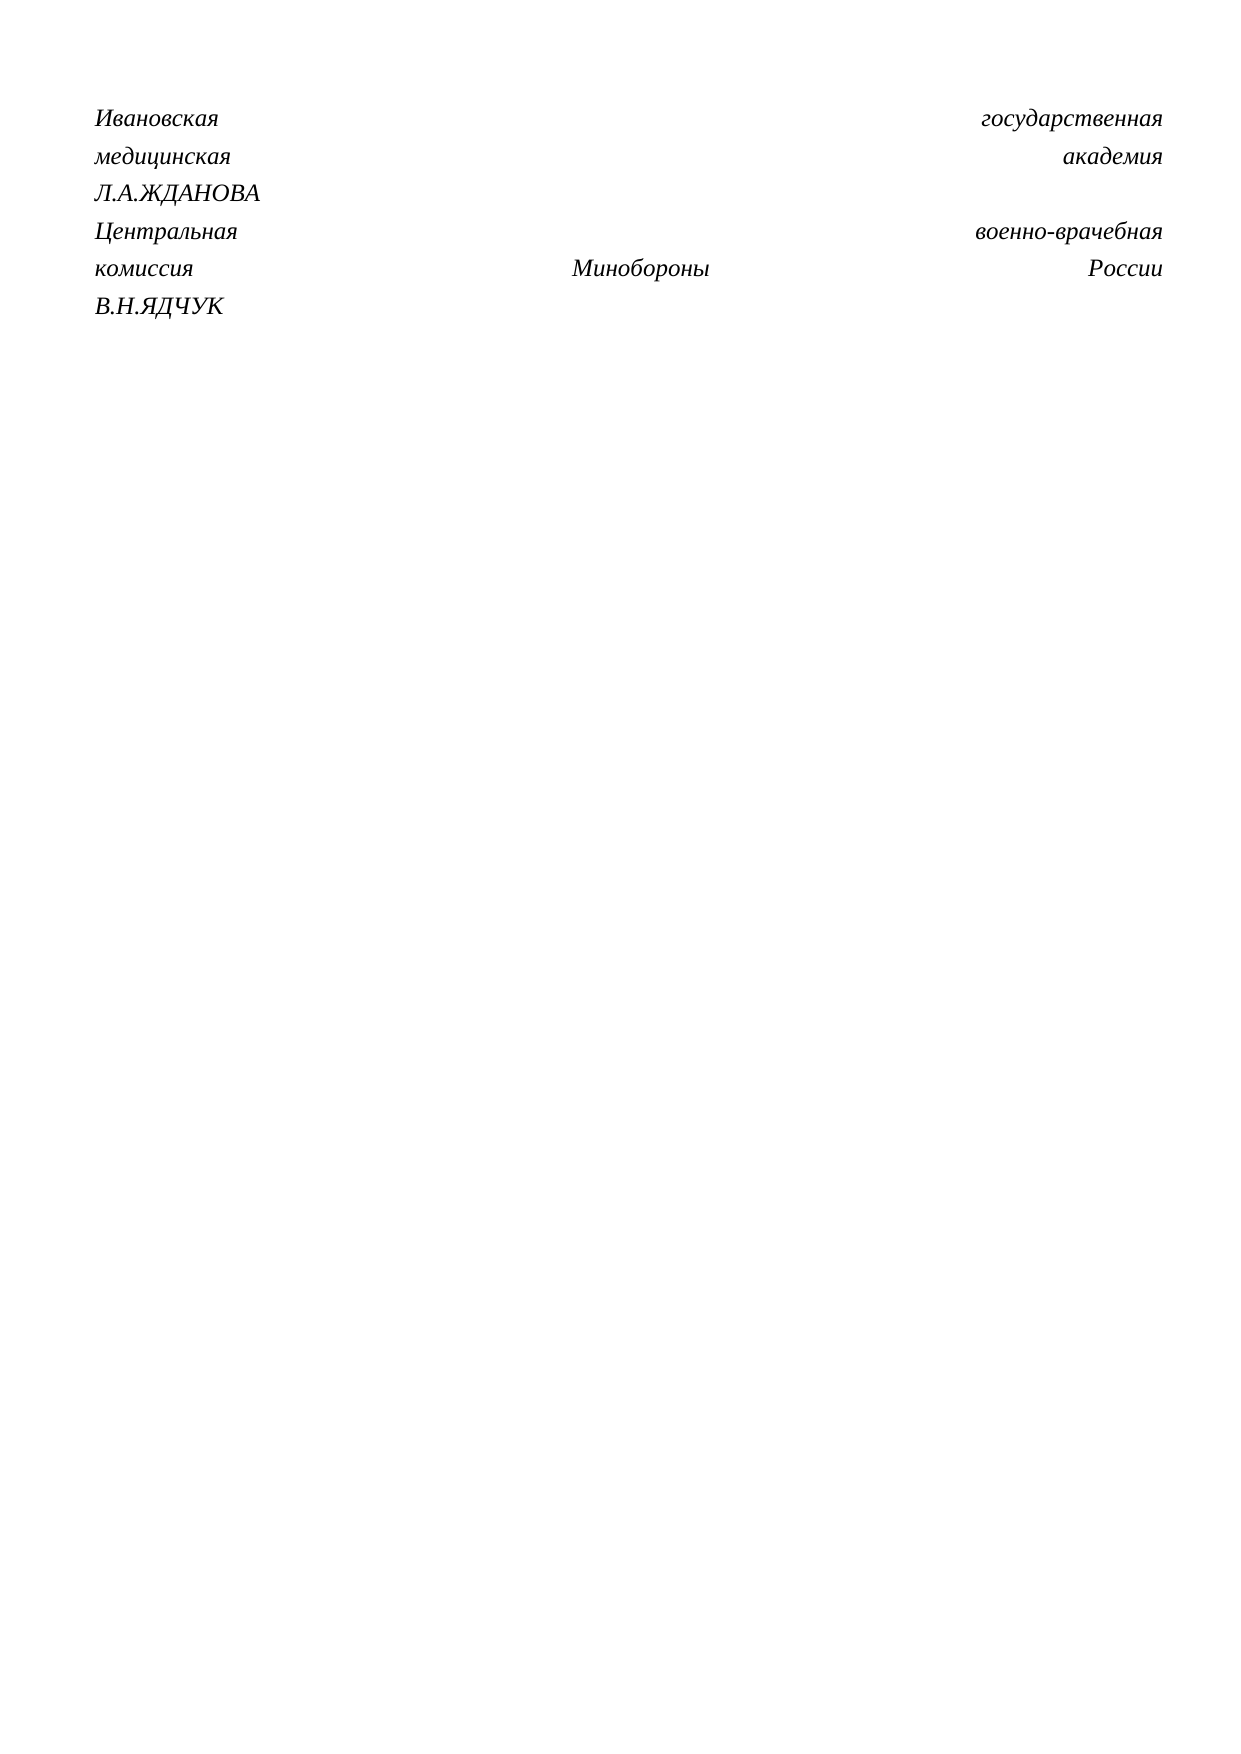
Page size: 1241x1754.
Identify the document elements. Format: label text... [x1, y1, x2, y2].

text Центральная военно-врачебная комиссия Минобороны России В.Н.ЯДЧУК [94, 207, 1169, 319]
text Ивановская государственная медицинская академия Л.А.ЖДАНОВА [94, 94, 1169, 207]
